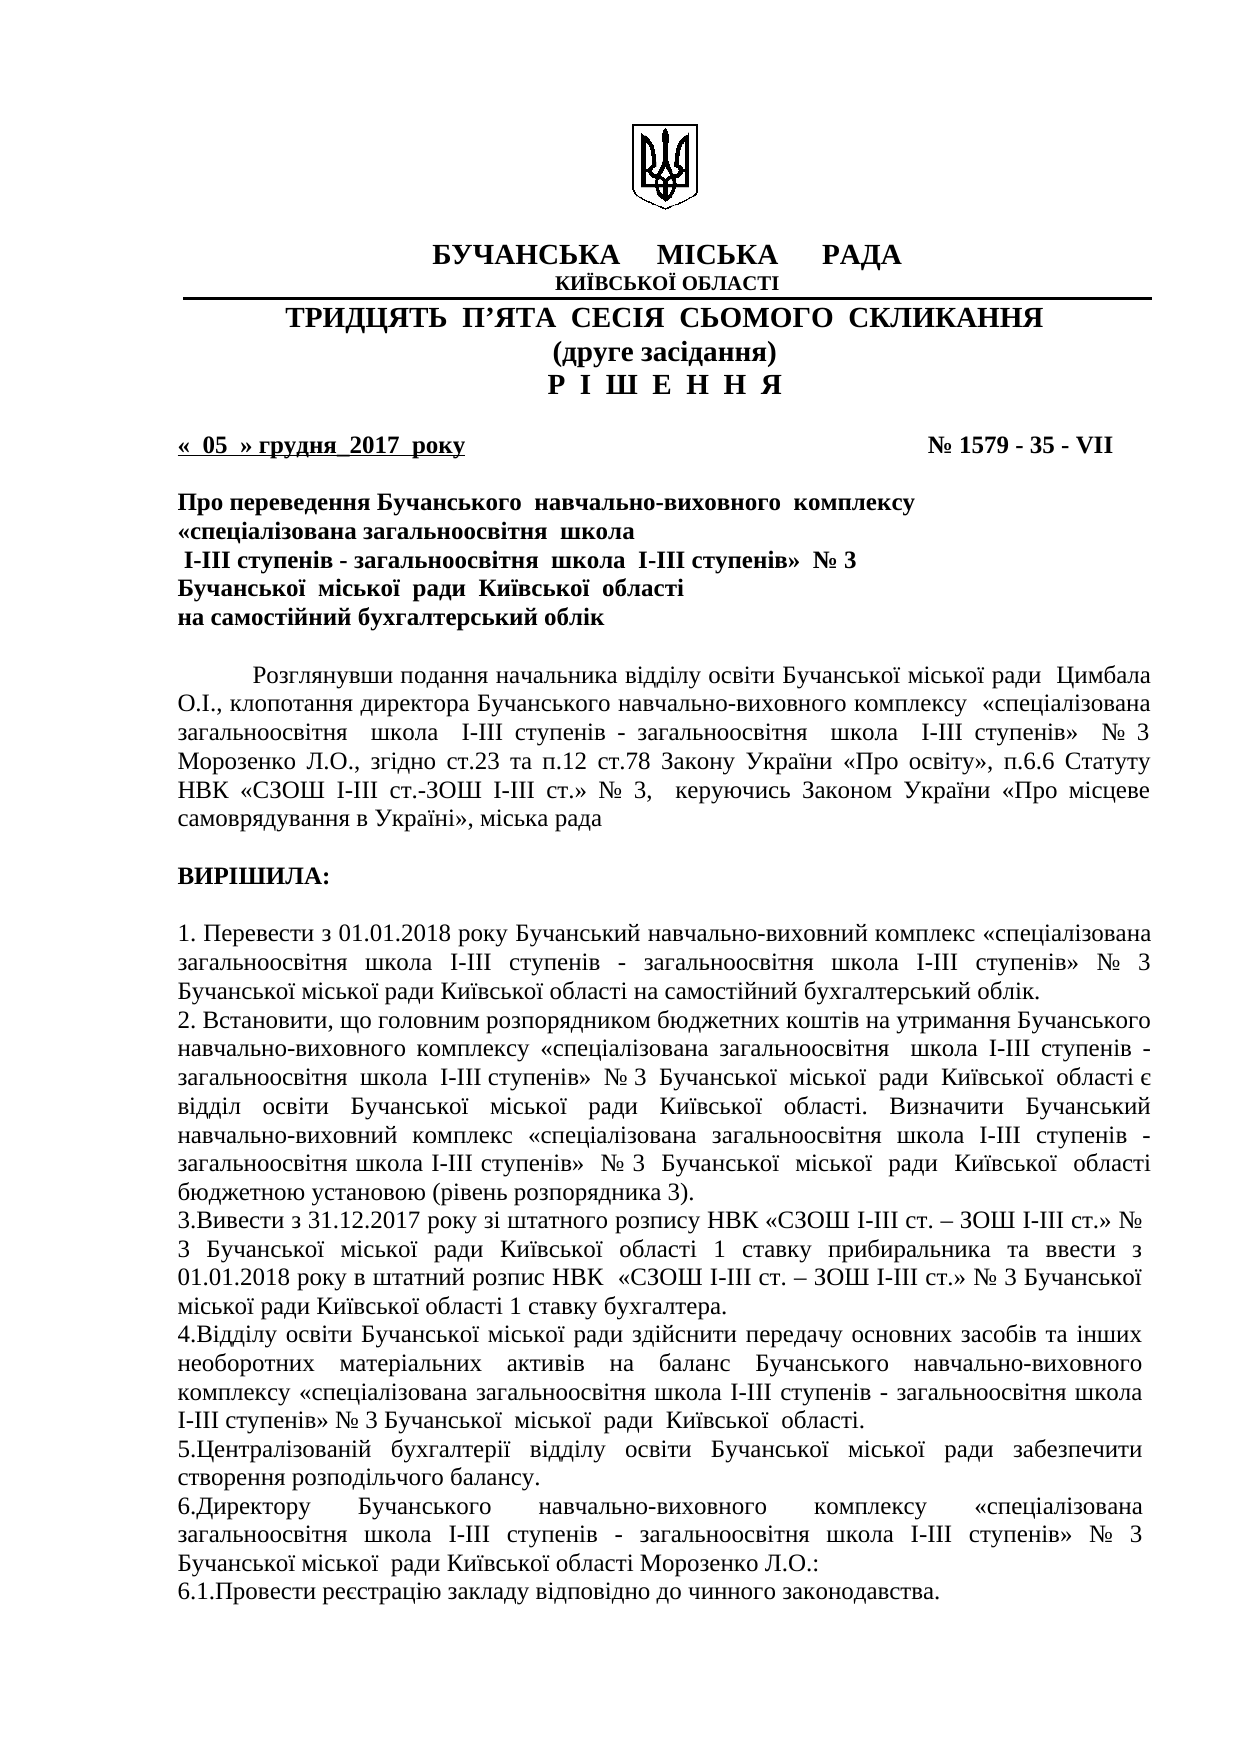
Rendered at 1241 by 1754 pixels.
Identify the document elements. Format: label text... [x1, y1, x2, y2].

text «спеціалізована загальноосвітня школа [177, 516, 1152, 545]
text Розглянувши подання начальника відділу освіти нської міської ради Цимбала О.І., клопотання директора нського навчально-виховного комплексу «спеціалізована загальноосвітня школа І-ІІІ ступенів - загальноосвітня школа І-ІІІ ступенів» № 3 Морозенко Л.О., згідно ст.23 та п.12 ст.78 Закону України «Про освіту», п.6.6 Статуту НВК «СЗОШ І-ІІІ ст.-ЗОШ І-ІІІ ст.» № 3, керуючись Законом України «Про місцеве самоврядування в Україні», міська рада [177, 660, 1152, 832]
subtitle КИЇВСЬКОЇ ОБЛАСТІ [183, 271, 1152, 297]
text 6.Директору нського навчально-виховного комплексу «спеціалізована загальноосвітня школа І-ІІІ ступенів - загальноосвітня школа І-ІІІ ступенів» № 3 нської міської ради Київської області Морозенко Л.О.: [177, 1491, 1143, 1577]
text 5.Централізованій бухгалтерії відділу освіти нської міської ради забезпечити створення розподільчого балансу. [177, 1434, 1143, 1491]
text 2. Встановити, що головним розпорядником бюджетних коштів на утримання нського навчально-виховного комплексу «спеціалізована загальноосвітня школа І-ІІІ ступенів - загальноосвітня школа І-ІІІ ступенів» № 3 нської міської ради Київської області є відділ освіти нської міської ради Київської області. Визначити нський навчально-виховний комплекс «спеціалізована загальноосвітня школа І-ІІІ ступенів - загальноосвітня школа І-ІІІ ступенів» № 3 нської міської ради Київської області бюджетною установою (рівень розпорядника 3). [177, 1005, 1152, 1206]
text Про переведення нського навчально-виховного комплексу [177, 487, 1152, 516]
text (друге засідання) [177, 334, 1152, 367]
text І-ІІІ ступенів - загальноосвітня школа І-ІІІ ступенів» № 3 [177, 545, 1152, 573]
text ВИРІШИЛА: [177, 861, 1152, 890]
subtitle ТРИДЦЯТЬ П’ЯТА СЕСІЯ СЬОМОГО СКЛИКАННЯ [177, 300, 1152, 334]
text 4.Відділу освіти нської міської ради здійснити передачу основних засобів та інших необоротних матеріальних активів на баланс нського навчально-виховного комплексу «спеціалізована загальноосвітня школа І-ІІІ ступенів - загальноосвітня школа І-ІІІ ступенів» № 3 нської міської ради Київської області. [177, 1320, 1143, 1434]
subtitle Р І Ш Е Н Н Я [177, 367, 1152, 401]
text БУЧАНСЬКА МІСЬКА РАДА [183, 237, 1152, 271]
text 1. Перевести з 01.01.2018 року нський навчально-виховний комплекс «спеціалізована загальноосвітня школа І-ІІІ ступенів - загальноосвітня школа І-ІІІ ступенів» № 3 нської міської ради Київської області на самостійний бухгалтерський облік. [177, 918, 1152, 1005]
text нської міської ради Київської області [177, 573, 1152, 602]
text на самостійний бухгалтерський облік [177, 602, 1152, 631]
text 3.Вивести з 31.12.2017 року зі штатного розпису НВК «СЗОШ І-ІІІ ст. – ЗОШ І-ІІІ ст.» № 3 нської міської ради Київської області 1 ставку прибиральника та ввести з 01.01.2018 року в штатний розпис НВК «СЗОШ І-ІІІ ст. – ЗОШ І-ІІІ ст.» № 3 нської міської ради Київської області 1 ставку бухгалтера. [177, 1206, 1143, 1320]
list 6.1.Провести реєстрацію закладу відповідно до чинного законодавства. [133, 1577, 1143, 1606]
text « 05 » грудня_2017 року № 1579 - 35 - VII [177, 430, 1152, 458]
